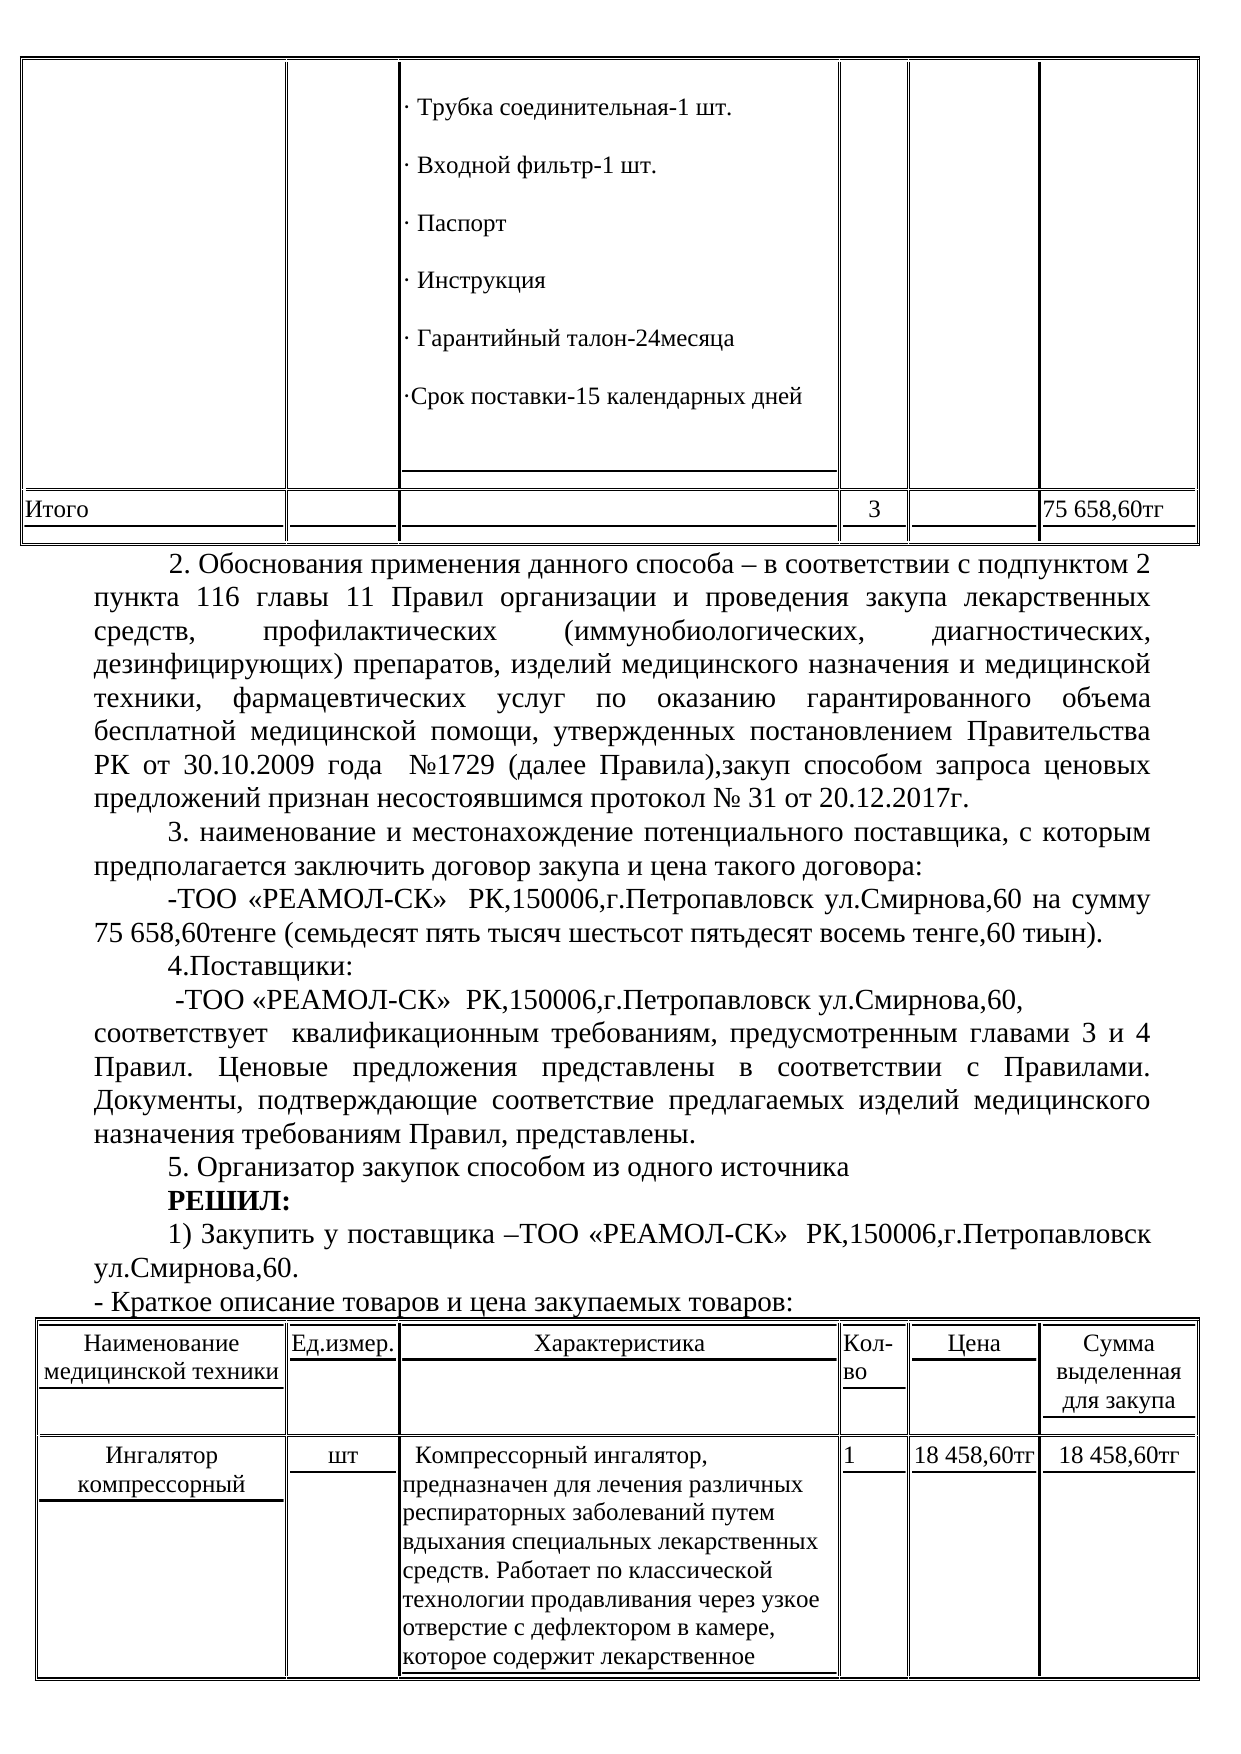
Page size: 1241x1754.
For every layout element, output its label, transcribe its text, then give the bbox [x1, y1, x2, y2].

text 5. Организатор закупок способом из одного источника [94, 1149, 1152, 1183]
text РЕШИЛ: [94, 1183, 1152, 1217]
table_header Сумма выделенная для закупа [1039, 1321, 1197, 1434]
text - Краткое описание товаров и цена закупаемых товаров: [94, 1284, 1152, 1317]
table_cell 2 [840, 60, 909, 488]
text -ТОО «РЕАМОЛ-СК» РК,150006,г.Петропавловск ул.Смирнова,60, [94, 982, 1152, 1015]
table_cell шт [287, 1437, 399, 1677]
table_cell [23, 60, 286, 488]
text -ТОО «РЕАМОЛ-СК» РК,150006,г.Петропавловск ул.Смирнова,60 на сумму 75 658,60тенге (семьдесят пять тысяч шестьсот пятьдесят восемь тенге,60 тиын). [94, 881, 1152, 948]
text соответствует квалификационным требованиям, предусмотренным главами 3 и 4 Правил. Ценовые предложения представлены в соответствии с Правилами. Документы, подтверждающие соответствие предлагаемых изделий медицинского назначения требованиям Правил, представлены. [94, 1015, 1152, 1149]
table_cell 18 458,60тг [1039, 1434, 1198, 1677]
text 4.Поставщики: [94, 948, 1152, 982]
table_header Цена [909, 1321, 1039, 1434]
text 3. наименование и местонахождение потенциального поставщика, с которым предполагается заключить договор закупа и цена такого договора: [94, 814, 1152, 881]
text 1) Закупить у поставщика –ТОО «РЕАМОЛ-СК» РК,150006,г.Петропавловск ул.Смирнова,60. [94, 1217, 1152, 1284]
table_cell 57 200,00тг [1039, 60, 1197, 488]
table_header Ед.измер. [287, 1319, 399, 1434]
table_cell 1 [840, 1437, 909, 1677]
table_cell 3 [840, 491, 909, 542]
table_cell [399, 1437, 840, 1677]
table_cell [286, 491, 399, 542]
table_cell 18 458,60тг [909, 1437, 1039, 1677]
table_header Наименование медицинской техники [38, 1321, 287, 1434]
table_header Характеристика [399, 1321, 840, 1434]
table_cell 75 658,60тг [1039, 488, 1198, 542]
table_cell Итого [21, 488, 286, 542]
table_cell шт [286, 58, 399, 488]
text 2. Обоснования применения данного способа – в соответствии с подпунктом 2 пункта 116 главы 11 Правил организации и проведения закупа лекарственных средств, профилактических (иммунобиологических, диагностических, дезинфицирующих) препаратов, изделий медицинского назначения и медицинской техники, фармацевтических услуг по оказанию гарантированного объема бесплатной медицинской помощи, утвержденных постановлением Правительства РК от 30.10.2009 года №1729 (далее Правила),закуп способом запроса ценовых предложений признан несостоявшимся протокол № 31 от 20.12.2017г. [94, 546, 1152, 814]
table_header Кол-во [840, 1321, 909, 1434]
table_cell 28 600,00 [909, 60, 1039, 488]
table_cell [399, 60, 840, 488]
table_cell [909, 491, 1039, 542]
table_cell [36, 1434, 287, 1677]
table_cell [399, 491, 840, 542]
